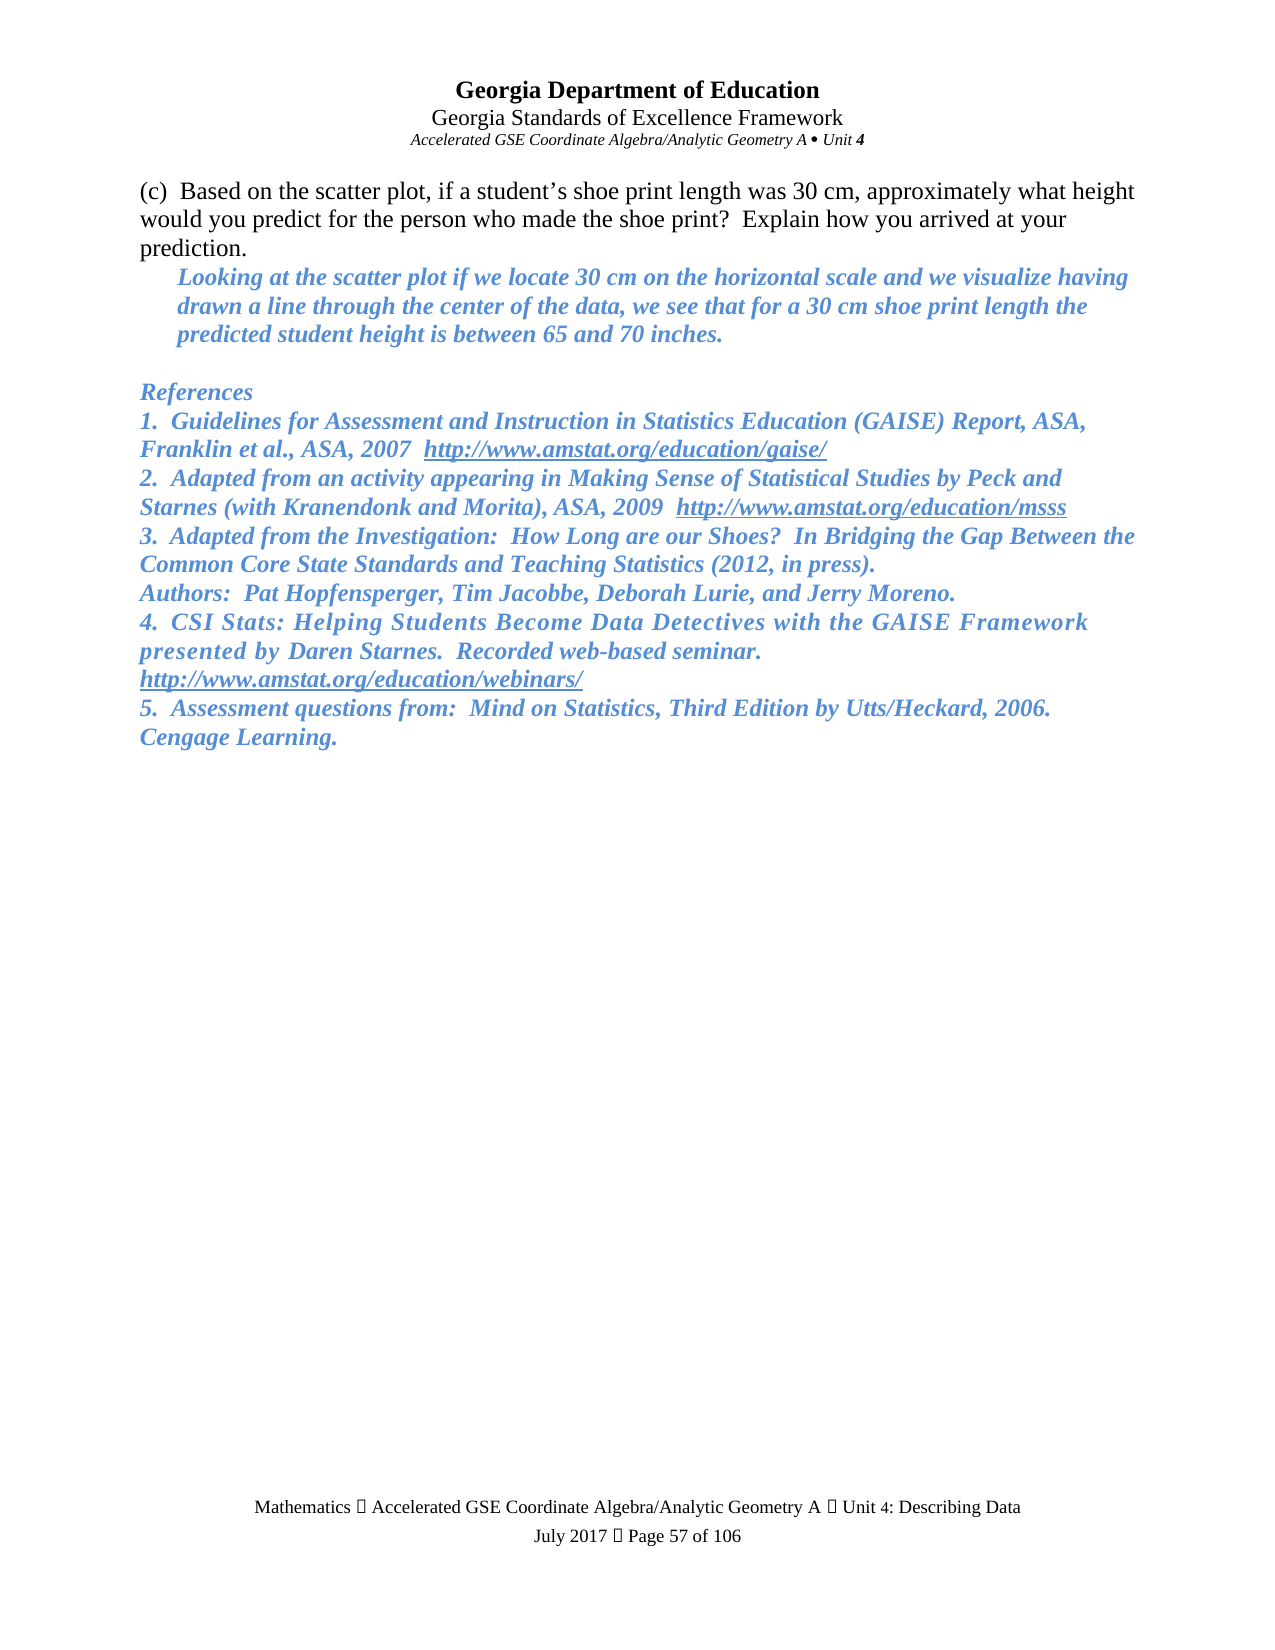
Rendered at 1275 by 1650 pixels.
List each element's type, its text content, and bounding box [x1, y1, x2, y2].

text 4. CSI Stats: Helping Students Become Data Detectives with the GAISE Framework presented by Daren Starnes. Recorded web-based seminar. http://www.amstat.org/education/webinars/ [139, 607, 1135, 693]
text 5. Assessment questions from: Mind on Statistics, Third Edition by Utts/Heckard, 2006. Cengage Learning. [139, 693, 1135, 751]
text 3. Adapted from the Investigation: How Long are our Shoes? In Bridging the Gap Between the Common Core State Standards and Teaching Statistics (2012, in press). [139, 521, 1135, 578]
text (c) Based on the scatter plot, if a student’s shoe print length was 30 cm, approximately what height would you predict for the person who made the shoe print? Explain how you arrived at your prediction. [139, 176, 1135, 262]
text 1. Guidelines for Assessment and Instruction in Statistics Education (GAISE) Report, ASA, Franklin et al., ASA, 2007 http://www.amstat.org/education/gaise/ [139, 406, 1135, 463]
text Authors: Pat Hopfensperger, Tim Jacobbe, Deborah Lurie, and Jerry Moreno. [139, 578, 1135, 607]
list Looking at the scatter plot if we locate 30 cm on the horizontal scale and we visualize having drawn a line through the center of the data, we see that for a 30 cm shoe print length the predicted student height is between 65 and 70 inches. [177, 262, 1135, 348]
text References [139, 377, 1135, 406]
text 2. Adapted from an activity appearing in Making Sense of Statistical Studies by Peck and Starnes (with Kranendonk and Morita), ASA, 2009 http://www.amstat.org/education/msss [139, 463, 1135, 521]
